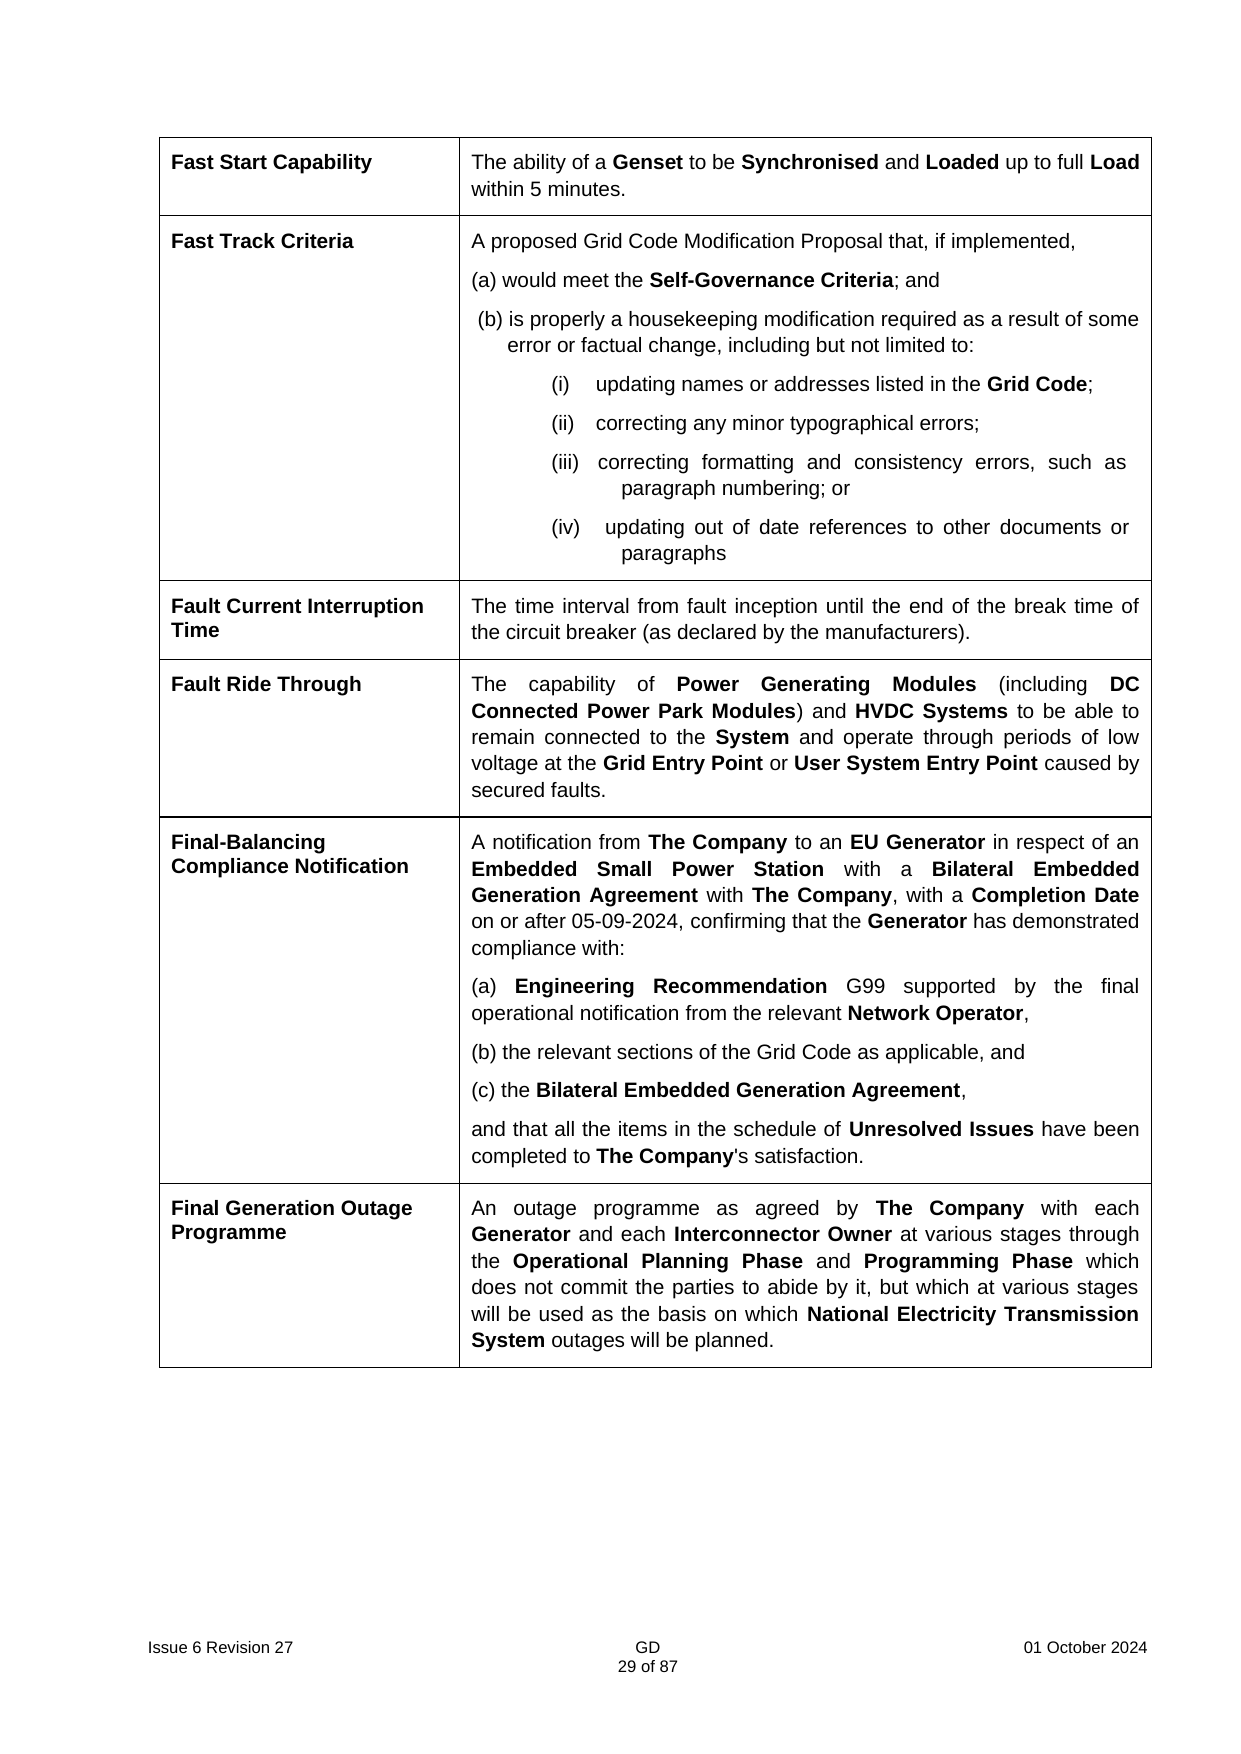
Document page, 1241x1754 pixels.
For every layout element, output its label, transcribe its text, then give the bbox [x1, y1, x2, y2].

table_cell Fault Ride Through [160, 660, 459, 816]
table_cell The ability of a Genset to be Synchronised and Loaded up to full Load within 5 minutes. [460, 138, 1151, 215]
table_cell Fast Start Capability [160, 138, 459, 215]
table_cell Final-Balancing Compliance Notification [160, 818, 459, 1182]
table_cell The capability of Power Generating Modules (including DC Connected Power Park Modules) and HVDC Systems to be able to remain connected to the System and operate through periods of low voltage at the Grid Entry Point or User System Entry Point caused by secured faults. [460, 660, 1151, 816]
table_cell Fault Current Interruption Time [160, 581, 459, 659]
table_cell An outage programme as agreed by The Company with each Generator and each Interconnector Owner at various stages through the Operational Planning Phase and Programming Phase which does not commit the parties to abide by it, but which at various stages will be used as the basis on which National Electricity Transmission System outages will be planned. [460, 1184, 1151, 1367]
table_cell Fast Track Criteria [160, 216, 459, 580]
table_cell The time interval from fault inception until the end of the break time of the circuit breaker (as declared by the manufacturers). [460, 581, 1151, 659]
table_cell A proposed Grid Code Modification Proposal that, if implemented, (a) would meet the Self-Governance Criteria; and (b) is properly a housekeeping modification required as a result of some error or factual change, including but not limited to: (i) updating names or addresses listed in the Grid Code; (ii) correcting any minor typographical errors; (iii) correcting formatting and consistency errors, such as paragraph numbering; or (iv) updating out of date references to other documents or paragraphs [460, 216, 1151, 580]
table_cell Final Generation Outage Programme [160, 1184, 459, 1367]
table_cell A notification from The Company to an EU Generator in respect of an Embedded Small Power Station with a Bilateral Embedded Generation Agreement with The Company, with a Completion Date on or after 05-09-2024, confirming that the Generator has demonstrated compliance with: (a) Engineering Recommendation G99 supported by the final operational notification from the relevant Network Operator, (b) the relevant sections of the Grid Code as applicable, and (c) the Bilateral Embedded Generation Agreement, and that all the items in the schedule of Unresolved Issues have been completed to The Company's satisfaction. [460, 818, 1151, 1182]
